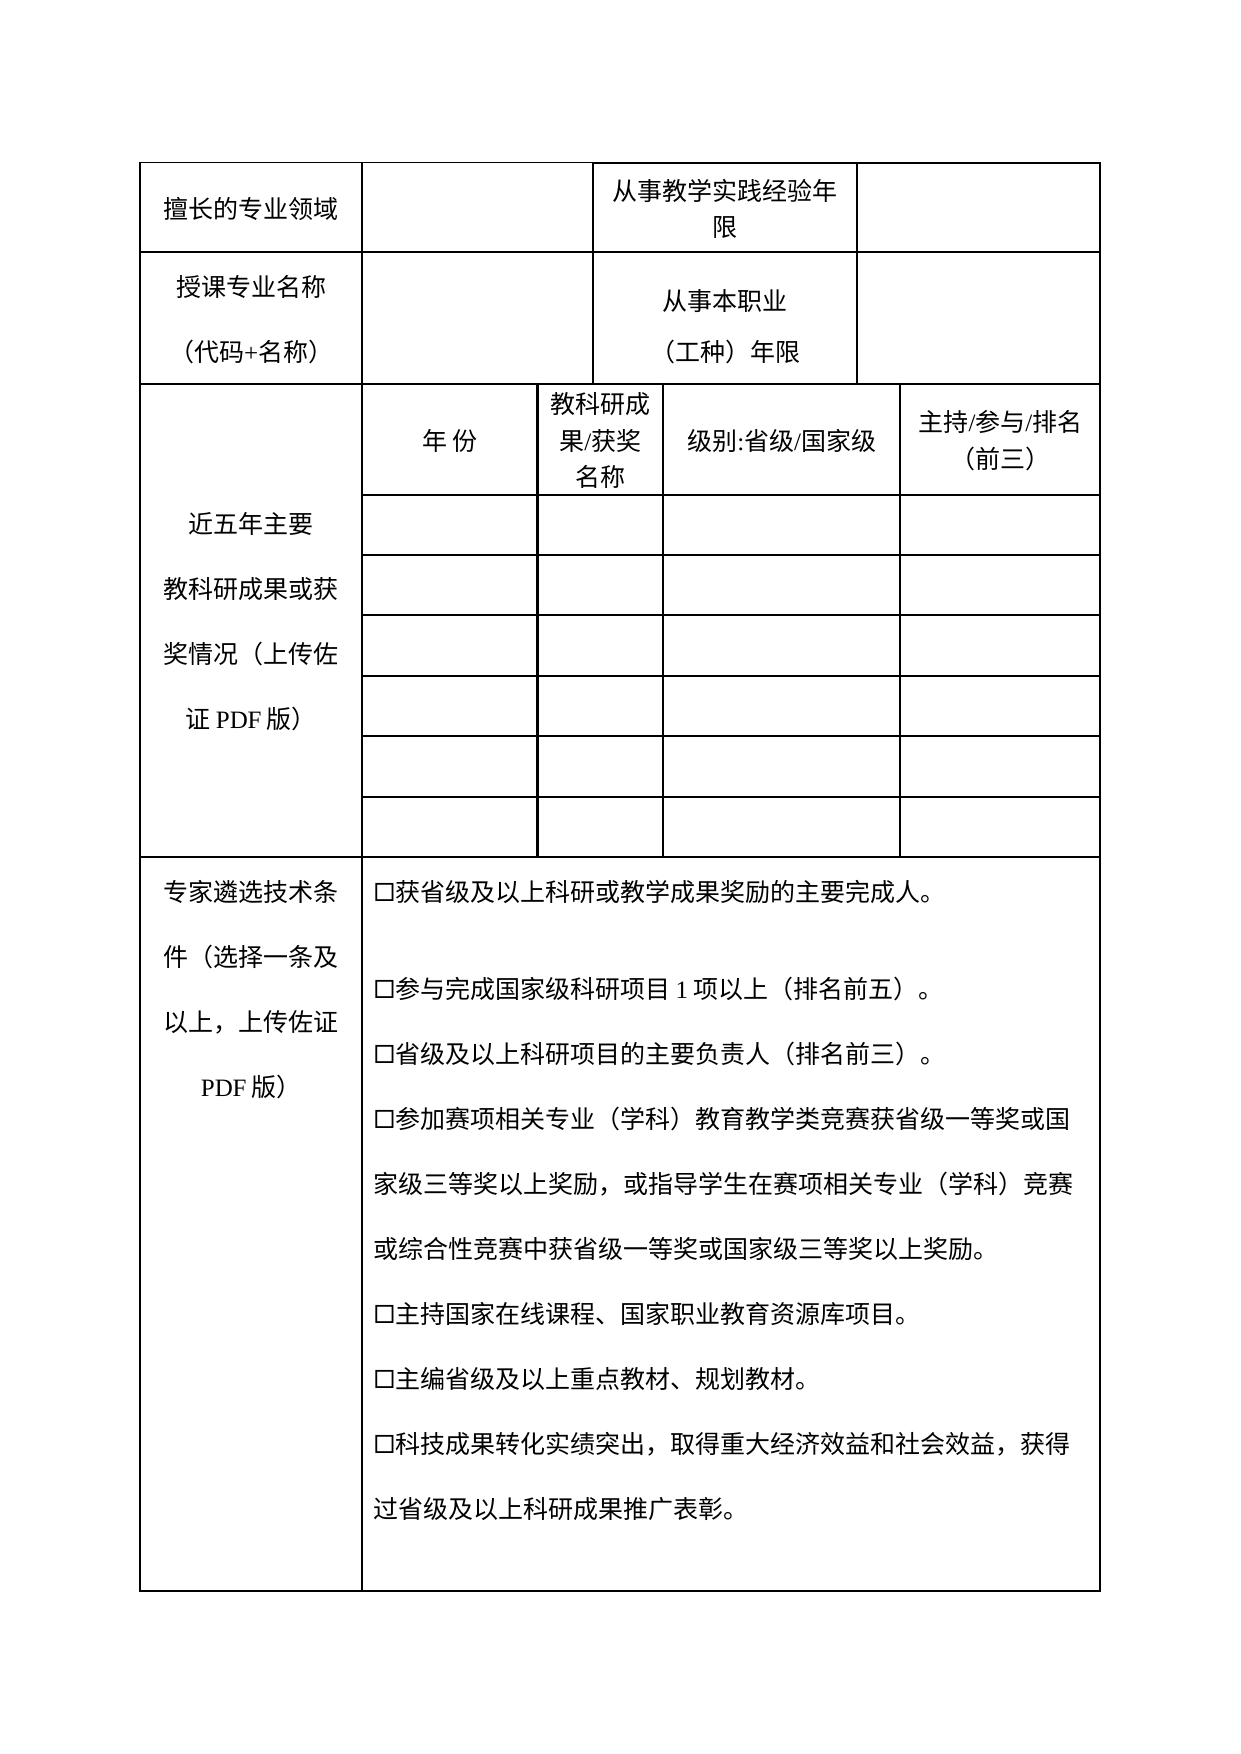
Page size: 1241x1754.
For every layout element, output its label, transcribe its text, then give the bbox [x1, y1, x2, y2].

table_cell [664, 496, 899, 554]
table_cell [901, 496, 1099, 554]
table_cell 主持/参与/排名（前三） [901, 385, 1099, 493]
table_cell [363, 253, 592, 383]
table_cell [363, 163, 592, 251]
table_cell [901, 737, 1099, 796]
table_cell [363, 496, 536, 554]
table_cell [141, 858, 361, 1590]
table_cell [539, 616, 662, 675]
table_cell [539, 798, 662, 856]
table_cell [363, 737, 536, 796]
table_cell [363, 858, 1099, 1590]
table_cell [664, 616, 899, 675]
table_cell [363, 677, 536, 735]
table_cell [539, 496, 662, 554]
table_cell [363, 798, 536, 856]
table_cell 擅长的专业领域 [141, 163, 361, 251]
table_cell [539, 737, 662, 796]
table_cell [664, 677, 899, 735]
table_cell [363, 616, 536, 675]
table_cell [901, 616, 1099, 675]
table_cell [858, 253, 1099, 383]
table_cell 近五年主要 教科研成果或获奖情况（上传佐证PDF版） [141, 385, 361, 856]
table_cell [539, 556, 662, 614]
table_cell [363, 556, 536, 614]
table_cell [664, 556, 899, 614]
table_cell 授课专业名称 （代码+名称） [141, 253, 361, 383]
table_cell [539, 677, 662, 735]
table_cell 从事教学实践经验年限 [594, 164, 856, 251]
table_cell [858, 164, 1099, 251]
table_cell [901, 677, 1099, 735]
table_cell 从事本职业 （工种）年限 [594, 253, 856, 383]
table_cell [664, 798, 899, 856]
table_cell [901, 798, 1099, 856]
table_cell 级别:省级/国家级 [664, 385, 899, 493]
table_cell 年 份 [363, 385, 536, 493]
table_cell [901, 556, 1099, 614]
table_cell [664, 737, 899, 796]
table_cell 教科研成果/获奖名称 [539, 385, 662, 493]
